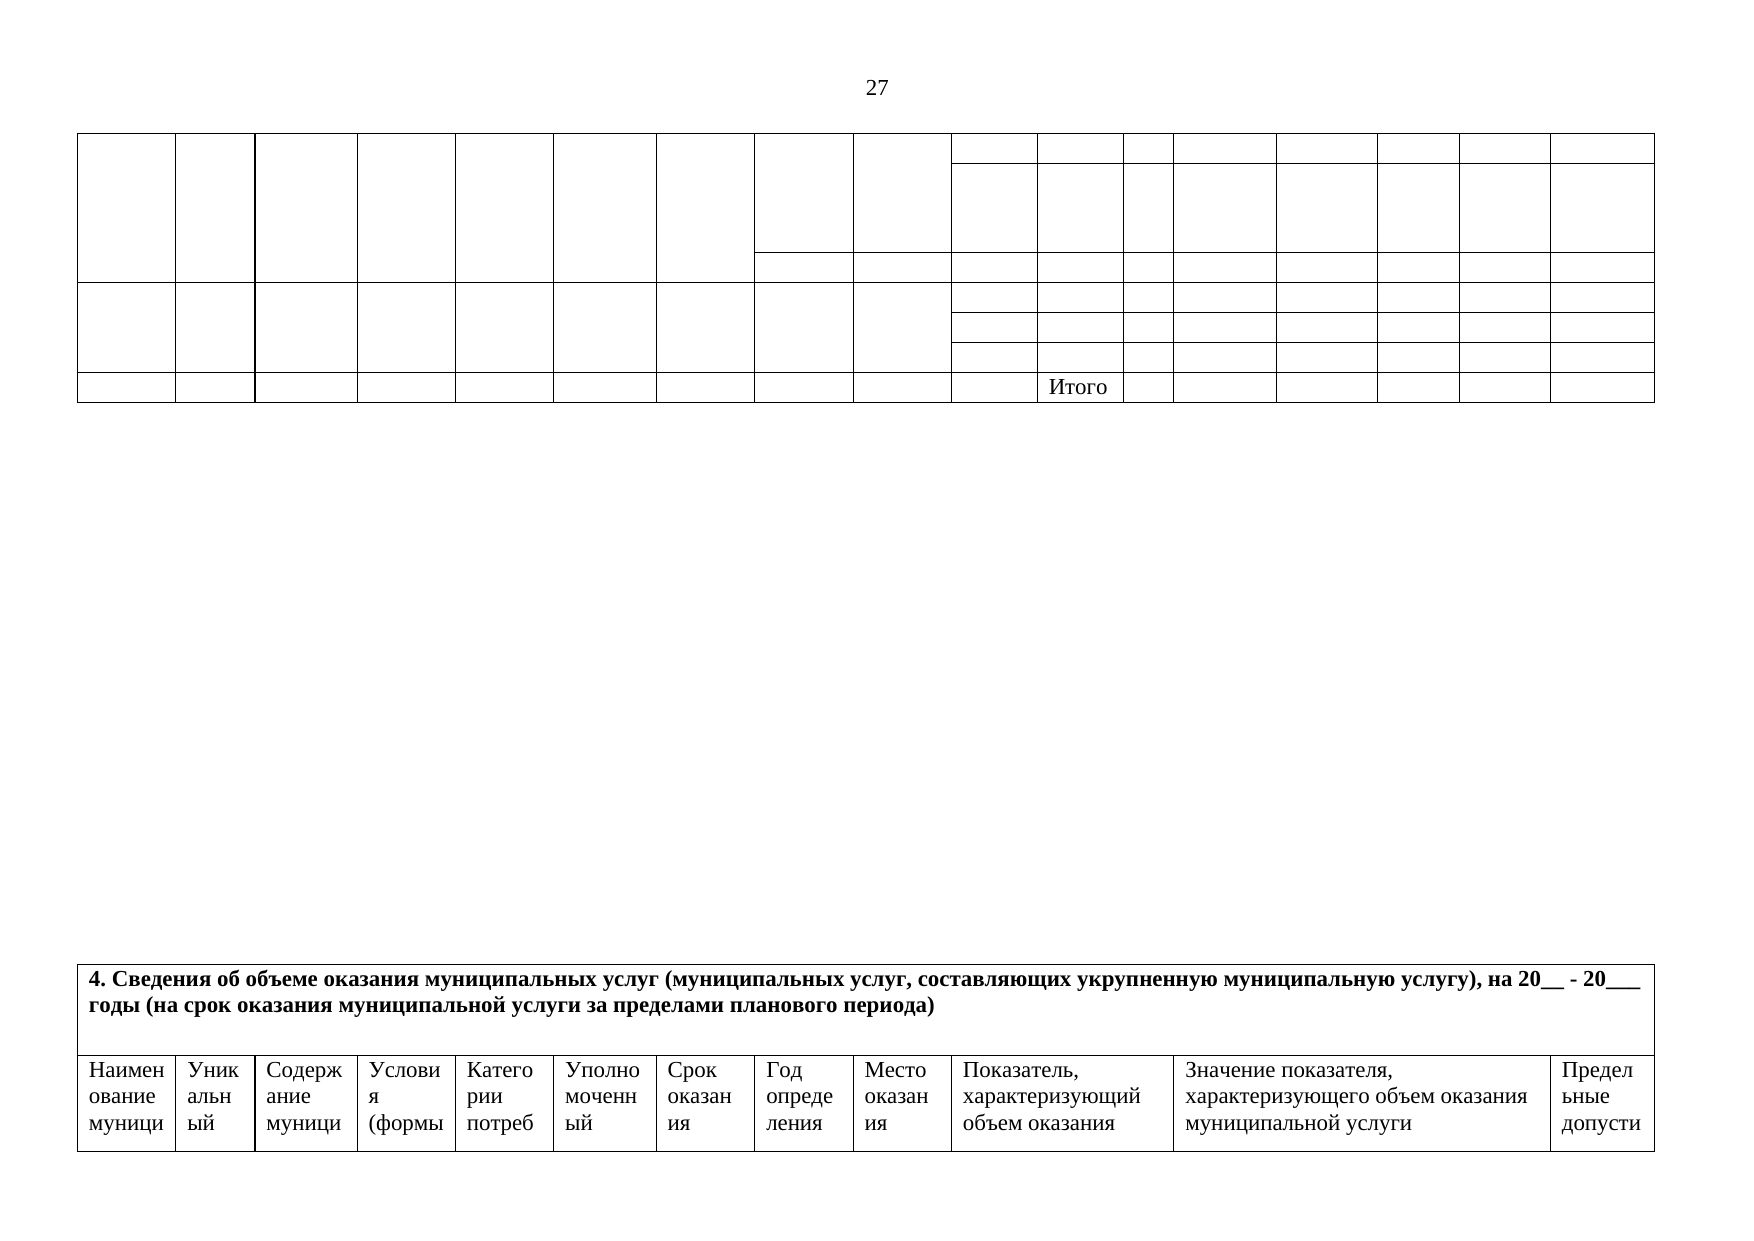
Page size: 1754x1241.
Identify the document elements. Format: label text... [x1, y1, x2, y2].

table_cell [952, 134, 1037, 163]
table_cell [456, 1056, 553, 1151]
table_cell [176, 373, 254, 402]
table_cell [554, 373, 656, 402]
table_cell [1038, 343, 1123, 372]
table_cell [1277, 283, 1377, 312]
table_cell [1174, 283, 1276, 312]
table_cell [1460, 253, 1550, 282]
table_cell [1124, 313, 1173, 342]
table_cell [1460, 343, 1550, 372]
table_header 4. Сведения об объеме оказания муниципальных услуг (муниципальных услуг, составляющих укрупненную муниципальную услугу), на 20__ - 20___ годы (на срок оказания муниципальной услуги за пределами планового периода) [78, 965, 1654, 1055]
table_cell [1378, 253, 1459, 282]
table_cell [854, 134, 951, 252]
table_cell [456, 373, 553, 402]
table_cell [78, 373, 175, 402]
table_cell [854, 253, 951, 282]
table_cell [78, 283, 175, 372]
table_cell [1038, 253, 1123, 282]
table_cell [657, 1056, 754, 1151]
table_cell [1551, 283, 1654, 312]
table_cell [1174, 134, 1276, 163]
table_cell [358, 1056, 455, 1151]
table_cell [358, 373, 455, 402]
table_cell [952, 283, 1037, 312]
table_cell [1124, 283, 1173, 312]
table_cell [176, 1056, 254, 1151]
table_cell [1460, 313, 1550, 342]
table_cell [1551, 164, 1654, 252]
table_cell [554, 1056, 656, 1151]
table_cell [952, 373, 1037, 402]
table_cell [1174, 1056, 1550, 1151]
table_cell [456, 283, 553, 372]
table_cell [1124, 164, 1173, 252]
table_cell [1277, 313, 1377, 342]
table_cell [854, 373, 951, 402]
table_cell [176, 283, 254, 372]
table_cell [1124, 343, 1173, 372]
table_cell [657, 283, 754, 372]
table_cell [1277, 343, 1377, 372]
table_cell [1551, 1056, 1654, 1151]
table_cell [755, 373, 853, 402]
table_cell [1124, 134, 1173, 163]
table_cell [1174, 373, 1276, 402]
table_cell [1038, 283, 1123, 312]
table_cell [78, 1056, 175, 1151]
table_cell [952, 164, 1037, 252]
table_cell [256, 373, 357, 402]
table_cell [952, 1056, 1173, 1151]
table_cell [1277, 164, 1377, 252]
table_cell [1174, 313, 1276, 342]
table_cell [358, 283, 455, 372]
table_cell [1378, 343, 1459, 372]
table_cell [1460, 134, 1550, 163]
table_cell [1551, 343, 1654, 372]
table_cell [1378, 283, 1459, 312]
table_cell Итого [1038, 373, 1123, 402]
table_cell [554, 283, 656, 372]
table_cell [657, 373, 754, 402]
table_cell [952, 313, 1037, 342]
table_cell [1124, 253, 1173, 282]
table_cell [1277, 134, 1377, 163]
table_cell [755, 253, 853, 282]
table_cell [1551, 373, 1654, 402]
table_cell [952, 343, 1037, 372]
table_cell [1124, 373, 1173, 402]
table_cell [755, 1056, 853, 1151]
table_cell [1174, 253, 1276, 282]
table_cell [1038, 164, 1123, 252]
table_cell [1460, 164, 1550, 252]
table_cell [1460, 283, 1550, 312]
table_cell [854, 283, 951, 372]
table_cell [1378, 134, 1459, 163]
table_cell [1378, 373, 1459, 402]
table_cell [1038, 134, 1123, 163]
table_cell [1551, 134, 1654, 163]
table_cell [1551, 313, 1654, 342]
table_cell [952, 253, 1037, 282]
table_cell [1378, 164, 1459, 252]
table_cell [1378, 313, 1459, 342]
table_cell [256, 1056, 357, 1151]
table_cell [1038, 313, 1123, 342]
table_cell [854, 1056, 951, 1151]
table_cell [256, 283, 357, 372]
table_cell [1277, 373, 1377, 402]
table_cell [1551, 253, 1654, 282]
table_cell [1460, 373, 1550, 402]
table_cell [1174, 164, 1276, 252]
table_cell [1174, 343, 1276, 372]
table_cell [1277, 253, 1377, 282]
table_cell [755, 283, 853, 372]
